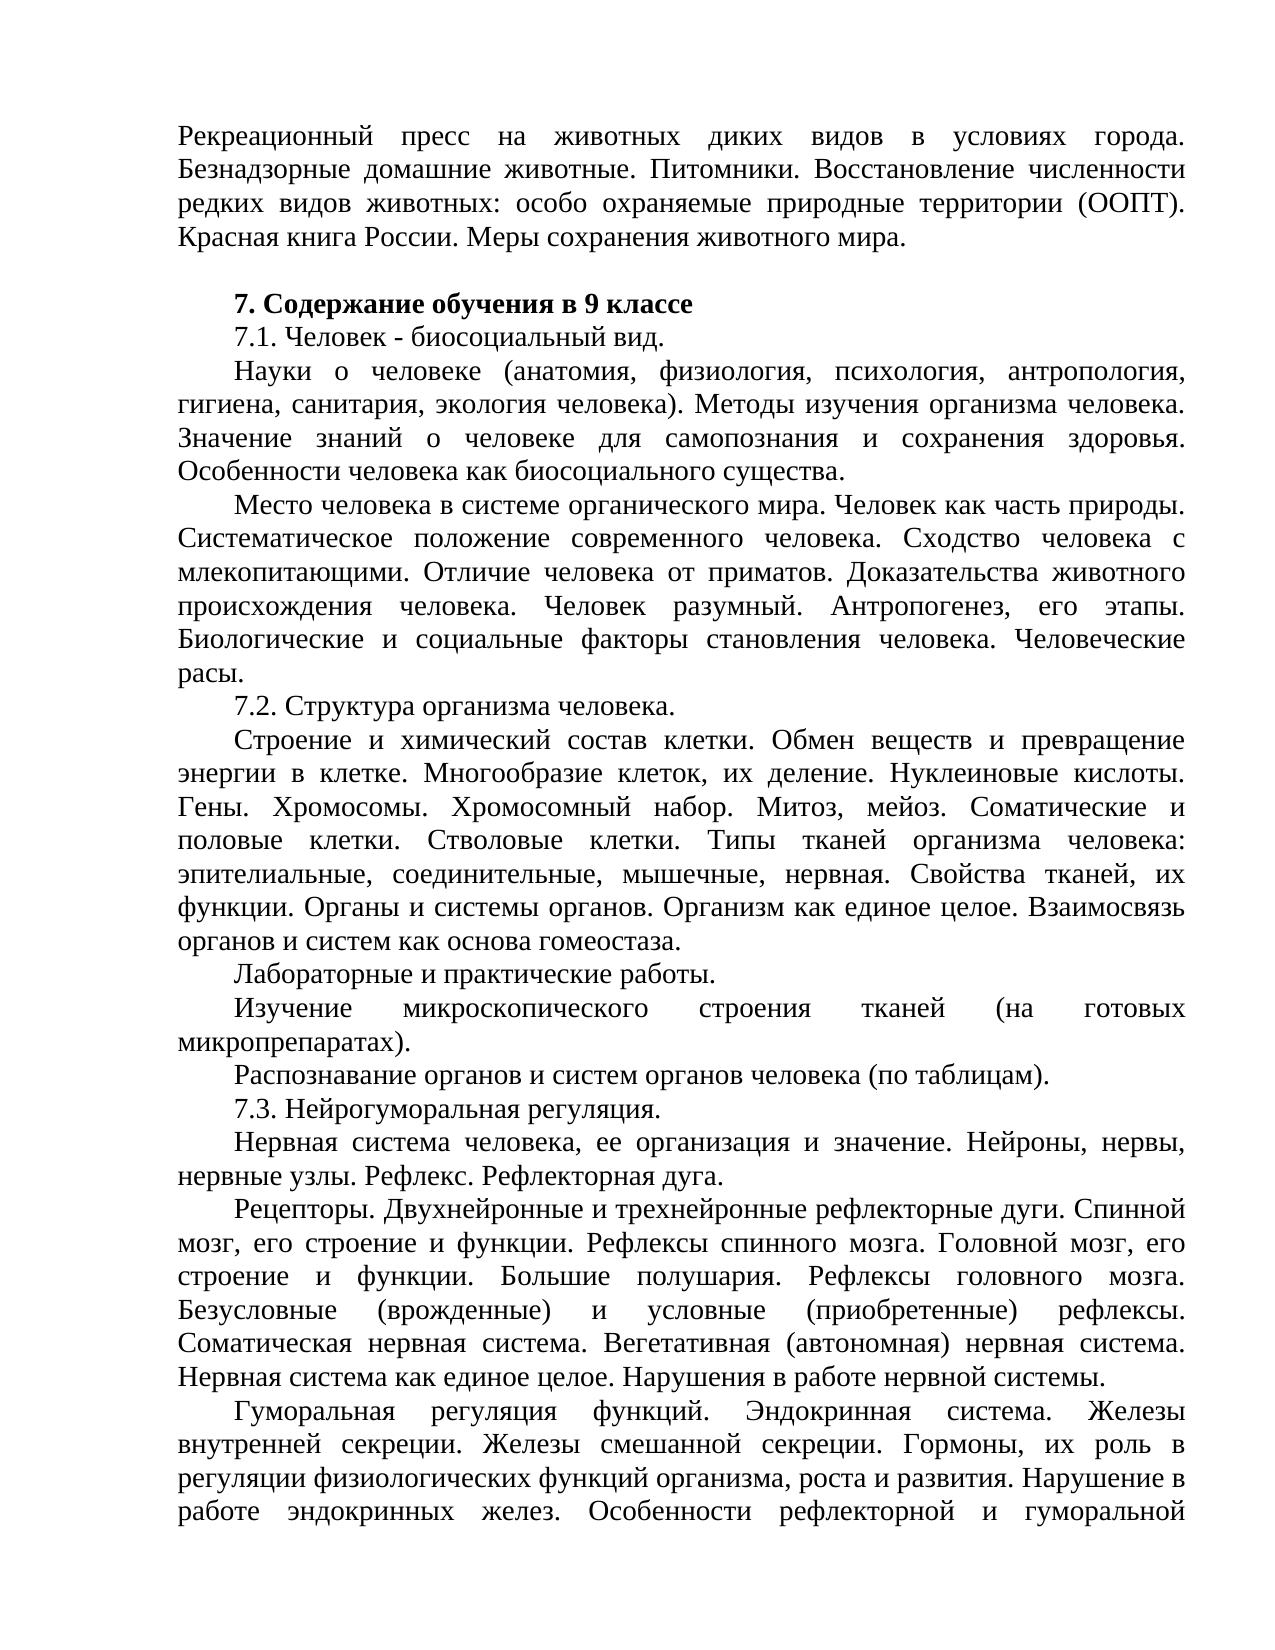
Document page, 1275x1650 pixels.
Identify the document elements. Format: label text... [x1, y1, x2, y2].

text 7.3. Нейрогуморальная регуляция. [177, 1091, 1186, 1124]
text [177, 1393, 1186, 1527]
text Рецепторы. Двухнейронные и трехнейронные рефлекторные дуги. Спинной мозг, его строение и функции. Рефлексы спинного мозга. Головной мозг, его строение и функции. Большие полушария. Рефлексы головного мозга. Безусловные (врожденные) и условные (приобретенные) рефлексы. Соматическая нервная система. Вегетативная (автономная) нервная система. Нервная система как единое целое. Нарушения в работе нервной системы. [177, 1191, 1186, 1393]
text Лабораторные и практические работы. [177, 957, 1186, 990]
text Место человека в системе органического мира. Человек как часть природы. Систематическое положение современного человека. Сходство человека с млекопитающими. Отличие человека от приматов. Доказательства животного происхождения человека. Человек разумный. Антропогенез, его этапы. Биологические и социальные факторы становления человека. Человеческие расы. [177, 487, 1186, 688]
text Науки о человеке (анатомия, физиология, психология, антропология, гигиена, санитария, экология человека). Методы изучения организма человека. Значение знаний о человеке для самопознания и сохранения здоровья. Особенности человека как биосоциального существа. [177, 353, 1186, 487]
text 7.1. Человек - биосоциальный вид. [177, 319, 1186, 353]
text Нервная система человека, ее организация и значение. Нейроны, нервы, нервные узлы. Рефлекс. Рефлекторная дуга. [177, 1124, 1186, 1191]
text 7. Содержание обучения в 9 классе [177, 286, 1186, 319]
text Изучение микроскопического строения тканей (на готовых микропрепаратах). [177, 990, 1186, 1057]
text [177, 118, 1186, 252]
text Строение и химический состав клетки. Обмен веществ и превращение энергии в клетке. Многообразие клеток, их деление. Нуклеиновые кислоты. Гены. Хромосомы. Хромосомный набор. Митоз, мейоз. Соматические и половые клетки. Стволовые клетки. Типы тканей организма человека: эпителиальные, соединительные, мышечные, нервная. Свойства тканей, их функции. Органы и системы органов. Организм как единое целое. Взаимосвязь органов и систем как основа гомеостаза. [177, 722, 1186, 957]
text 7.2. Структура организма человека. [177, 688, 1186, 722]
text Распознавание органов и систем органов человека (по таблицам). [177, 1057, 1186, 1091]
